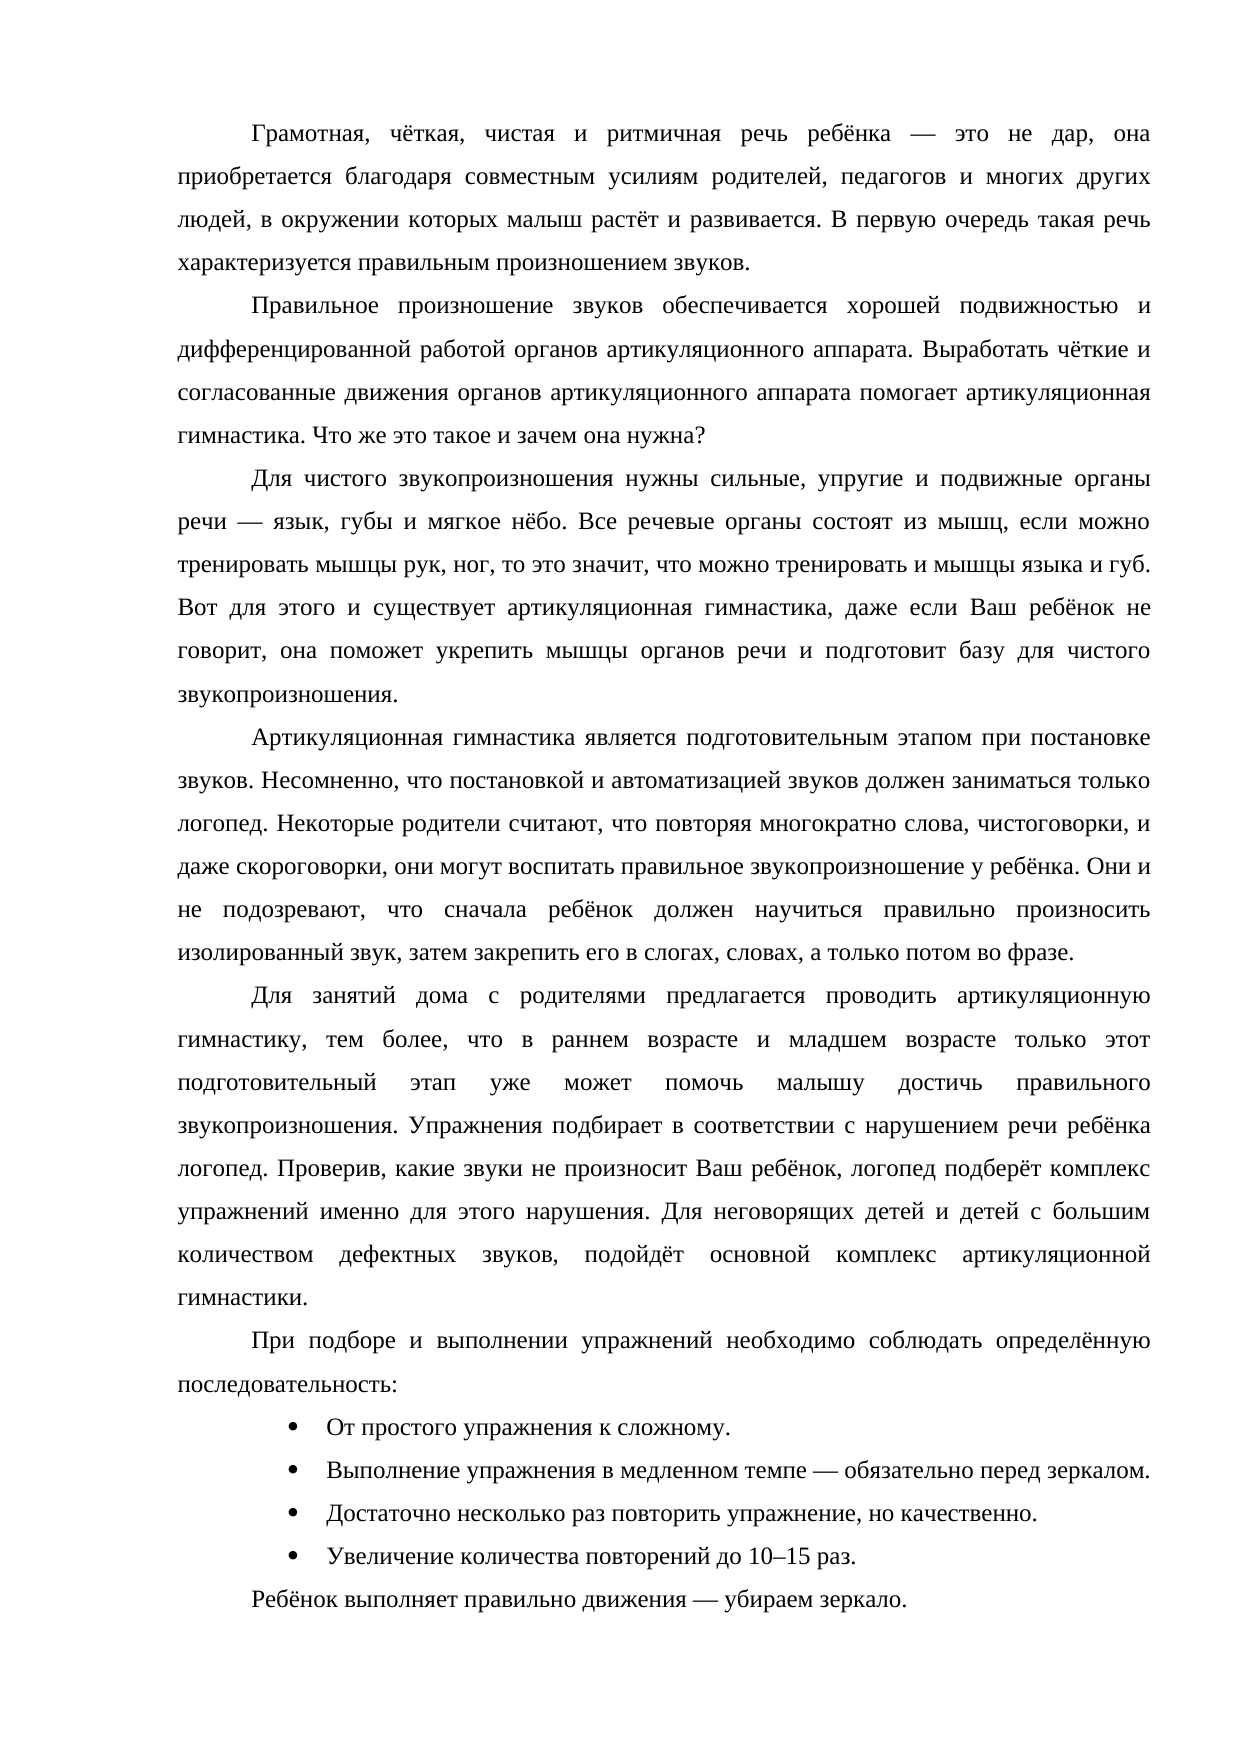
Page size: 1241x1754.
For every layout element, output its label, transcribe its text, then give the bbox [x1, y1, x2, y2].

list Выполнение упражнения в медленном темпе — обязательно перед зеркалом. [288, 1455, 1152, 1484]
text Ребёнок выполняет правильно движения — убираем зеркало. [177, 1584, 1152, 1613]
list Увеличение количества повторений до 10–15 раз. [288, 1541, 1152, 1570]
list От простого упражнения к сложному. [288, 1412, 1152, 1441]
text При подборе и выполнении упражнений необходимо соблюдать определённую последовательность: [177, 1326, 1152, 1397]
text Для занятий дома с родителями предлагается проводить артикуляционную гимнастику, тем более, что в раннем возрасте и младшем возрасте только этот подготовительный этап уже может помочь малышу достичь правильного звукопроизношения. Упражнения подбирает в соответствии с нарушением речи ребёнка логопед. Проверив, какие звуки не произносит Ваш ребёнок, логопед подберёт комплекс упражнений именно для этого нарушения. Для неговорящих детей и детей с большим количеством дефектных звуков, подойдёт основной комплекс артикуляционной гимнастики. [177, 981, 1152, 1311]
text Артикуляционная гимнастика является подготовительным этапом при постановке звуков. Несомненно, что постановкой и автоматизацией звуков должен заниматься только логопед. Некоторые родители считают, что повторяя многократно слова, чистоговорки, и даже скороговорки, они могут воспитать правильное звукопроизношение у ребёнка. Они и не подозревают, что сначала ребёнок должен научиться правильно произносить изолированный звук, затем закрепить его в слогах, словах, а только потом во фразе. [177, 722, 1152, 966]
text Правильное произношение звуков обеспечивается хорошей подвижностью и дифференцированной работой органов артикуляционного аппарата. Выработать чёткие и согласованные движения органов артикуляционного аппарата помогает артикуляционная гимнастика. Что же это такое и зачем она нужна? [177, 291, 1152, 449]
text Для чистого звукопроизношения нужны сильные, упругие и подвижные органы речи — язык, губы и мягкое нёбо. Все речевые органы состоят из мышц, если можно тренировать мышцы рук, ног, то это значит, что можно тренировать и мышцы языка и губ. Вот для этого и существует артикуляционная гимнастика, даже если Ваш ребёнок не говорит, она поможет укрепить мышцы органов речи и подготовит базу для чистого звукопроизношения. [177, 463, 1152, 707]
text Грамотная, чёткая, чистая и ритмичная речь ребёнка — это не дар, она приобретается благодаря совместным усилиям родителей, педагогов и многих других людей, в окружении которых малыш растёт и развивается. В первую очередь такая речь характеризуется правильным произношением звуков. [177, 118, 1152, 276]
list Достаточно несколько раз повторить упражнение, но качественно. [288, 1498, 1152, 1527]
